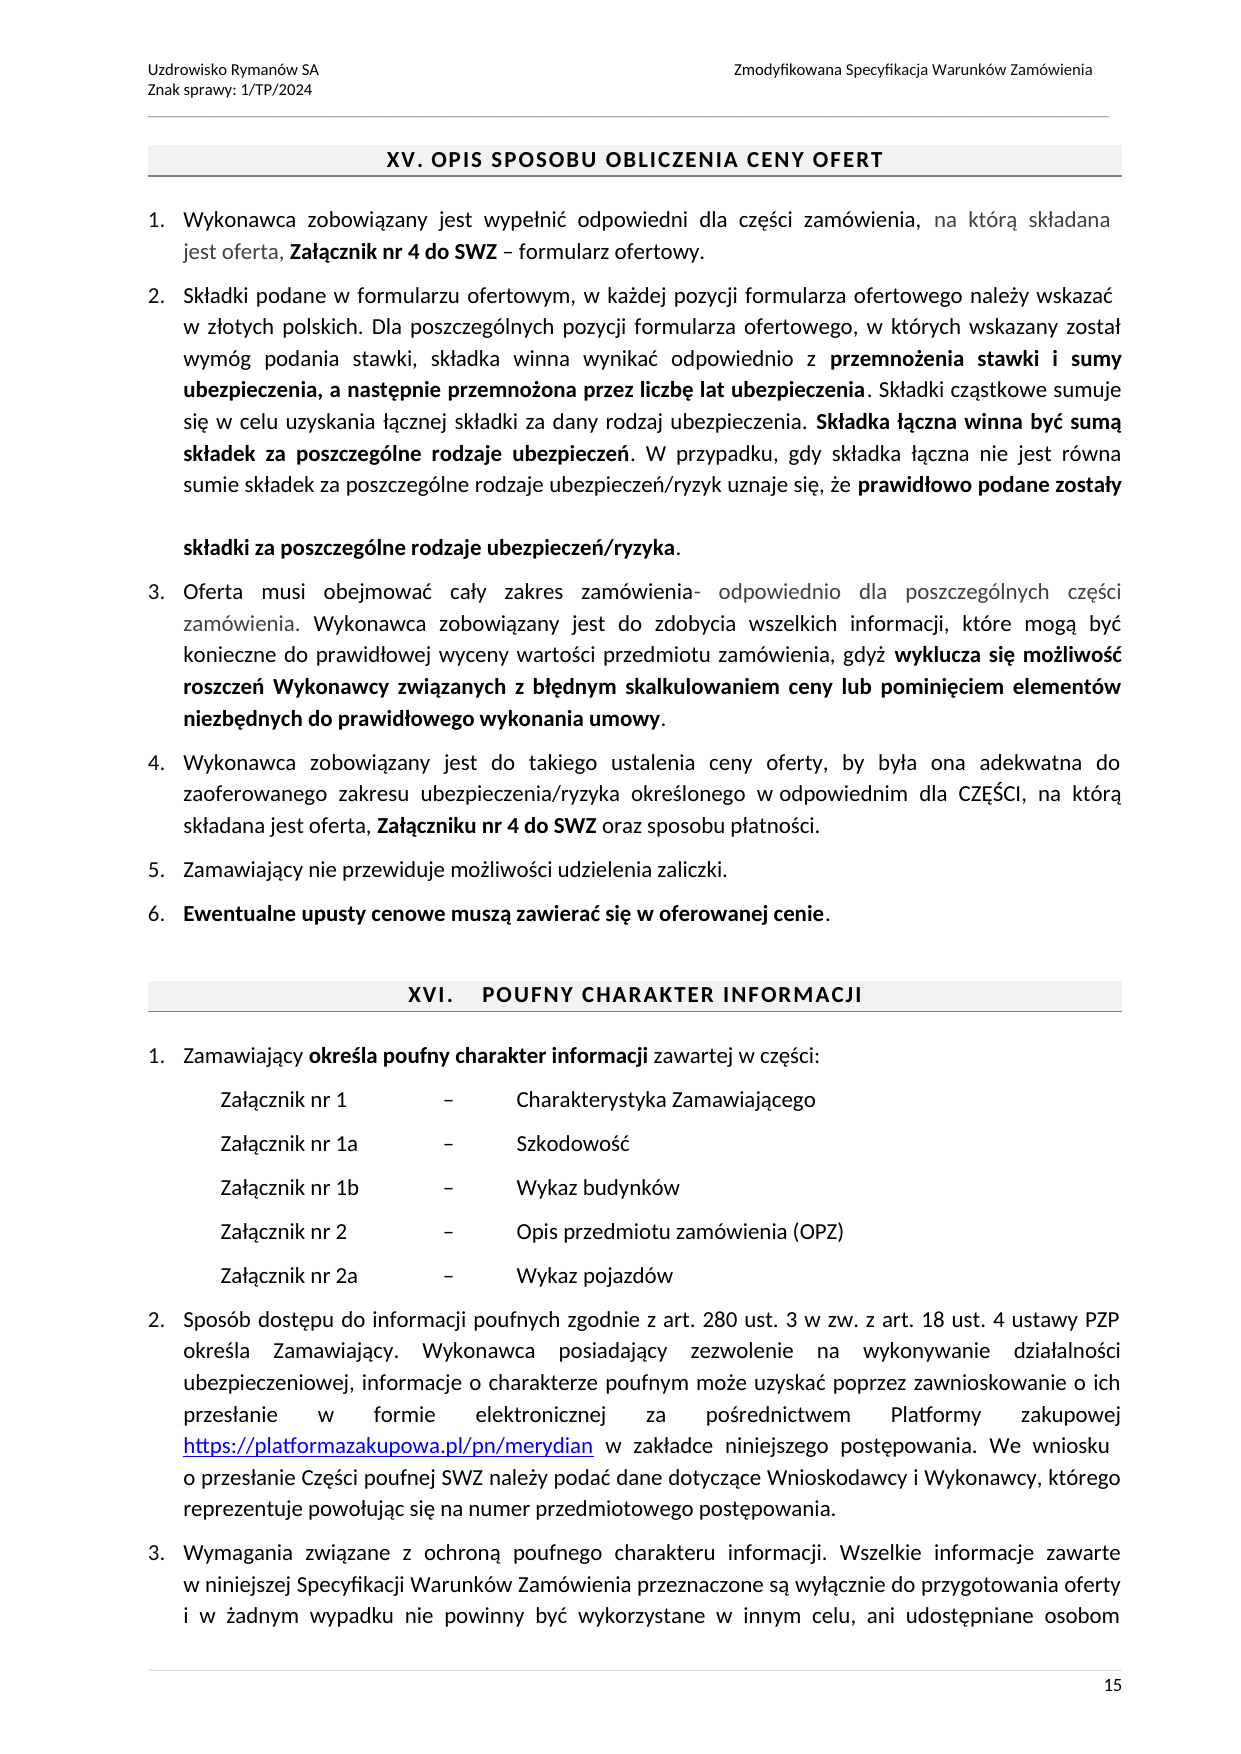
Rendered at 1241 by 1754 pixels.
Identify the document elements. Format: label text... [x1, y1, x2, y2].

list Załącznik nr 1 – Charakterystyka Zamawiającego [220, 1085, 1122, 1113]
list Zamawiający określa poufny charakter informacji zawartej w części: [148, 1041, 1122, 1069]
subtitle Opis sposobu obliczenia ceny ofert [148, 145, 1122, 175]
list Składki podane w formularzu ofertowym, w każdej pozycji formularza ofertowego należy wskazać w złotych polskich. Dla poszczególnych pozycji formularza ofertowego, w których wskazany został wymóg podania stawki, składka winna wynikać odpowiednio z przemnożenia stawki i sumy ubezpieczenia, a następnie przemnożona przez liczbę lat ubezpieczenia. Składki cząstkowe sumuje się w celu uzyskania łącznej składki za dany rodzaj ubezpieczenia. Składka łączna winna być sumą składek za poszczególne rodzaje ubezpieczeń. W przypadku, gdy składka łączna nie jest równa sumie składek za poszczególne rodzaje ubezpieczeń/ryzyk uznaje się, że prawidłowo podane zostały składki za poszczególne rodzaje ubezpieczeń/ryzyka. [148, 281, 1122, 561]
list Załącznik nr 1b – Wykaz budynków [220, 1173, 1122, 1201]
list Załącznik nr 2a – Wykaz pojazdów [220, 1261, 1122, 1289]
subtitle Poufny Charakter Informacji [148, 981, 1122, 1011]
list Oferta musi obejmować cały zakres zamówienia- odpowiednio dla poszczególnych części zamówienia. Wykonawca zobowiązany jest do zdobycia wszelkich informacji, które mogą być konieczne do prawidłowej wyceny wartości przedmiotu zamówienia, gdyż wyklucza się możliwość roszczeń Wykonawcy związanych z błędnym skalkulowaniem ceny lub pominięciem elementów niezbędnych do prawidłowego wykonania umowy. [148, 577, 1122, 732]
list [148, 1538, 1122, 1630]
list Sposób dostępu do informacji poufnych zgodnie z art. 280 ust. 3 w zw. z art. 18 ust. 4 ustawy PZP określa Zamawiający. Wykonawca posiadający zezwolenie na wykonywanie działalności ubezpieczeniowej, informacje o charakterze poufnym może uzyskać poprzez zawnioskowanie o ich przesłanie w formie elektronicznej za pośrednictwem Platformy zakupowej https://platformazakupowa.pl/pn/merydian w zakładce niniejszego postępowania. We wniosku o przesłanie Części poufnej SWZ należy podać dane dotyczące Wnioskodawcy i Wykonawcy, którego reprezentuje powołując się na numer przedmiotowego postępowania. [148, 1305, 1122, 1522]
list Wykonawca zobowiązany jest wypełnić odpowiedni dla części zamówienia, na którą składana jest oferta, Załącznik nr 4 do SWZ – formularz ofertowy. [148, 205, 1122, 265]
list Załącznik nr 1a – Szkodowość [220, 1129, 1122, 1157]
list Wykonawca zobowiązany jest do takiego ustalenia ceny oferty, by była ona adekwatna do zaoferowanego zakresu ubezpieczenia/ryzyka określonego w odpowiednim dla CZĘŚCI, na którą składana jest oferta, Załączniku nr 4 do SWZ oraz sposobu płatności. [148, 748, 1122, 839]
list Zamawiający nie przewiduje możliwości udzielenia zaliczki. [148, 855, 1122, 883]
list Załącznik nr 2 – Opis przedmiotu zamówienia (OPZ) [220, 1217, 1122, 1245]
list Ewentualne upusty cenowe muszą zawierać się w oferowanej cenie. [148, 899, 1122, 927]
